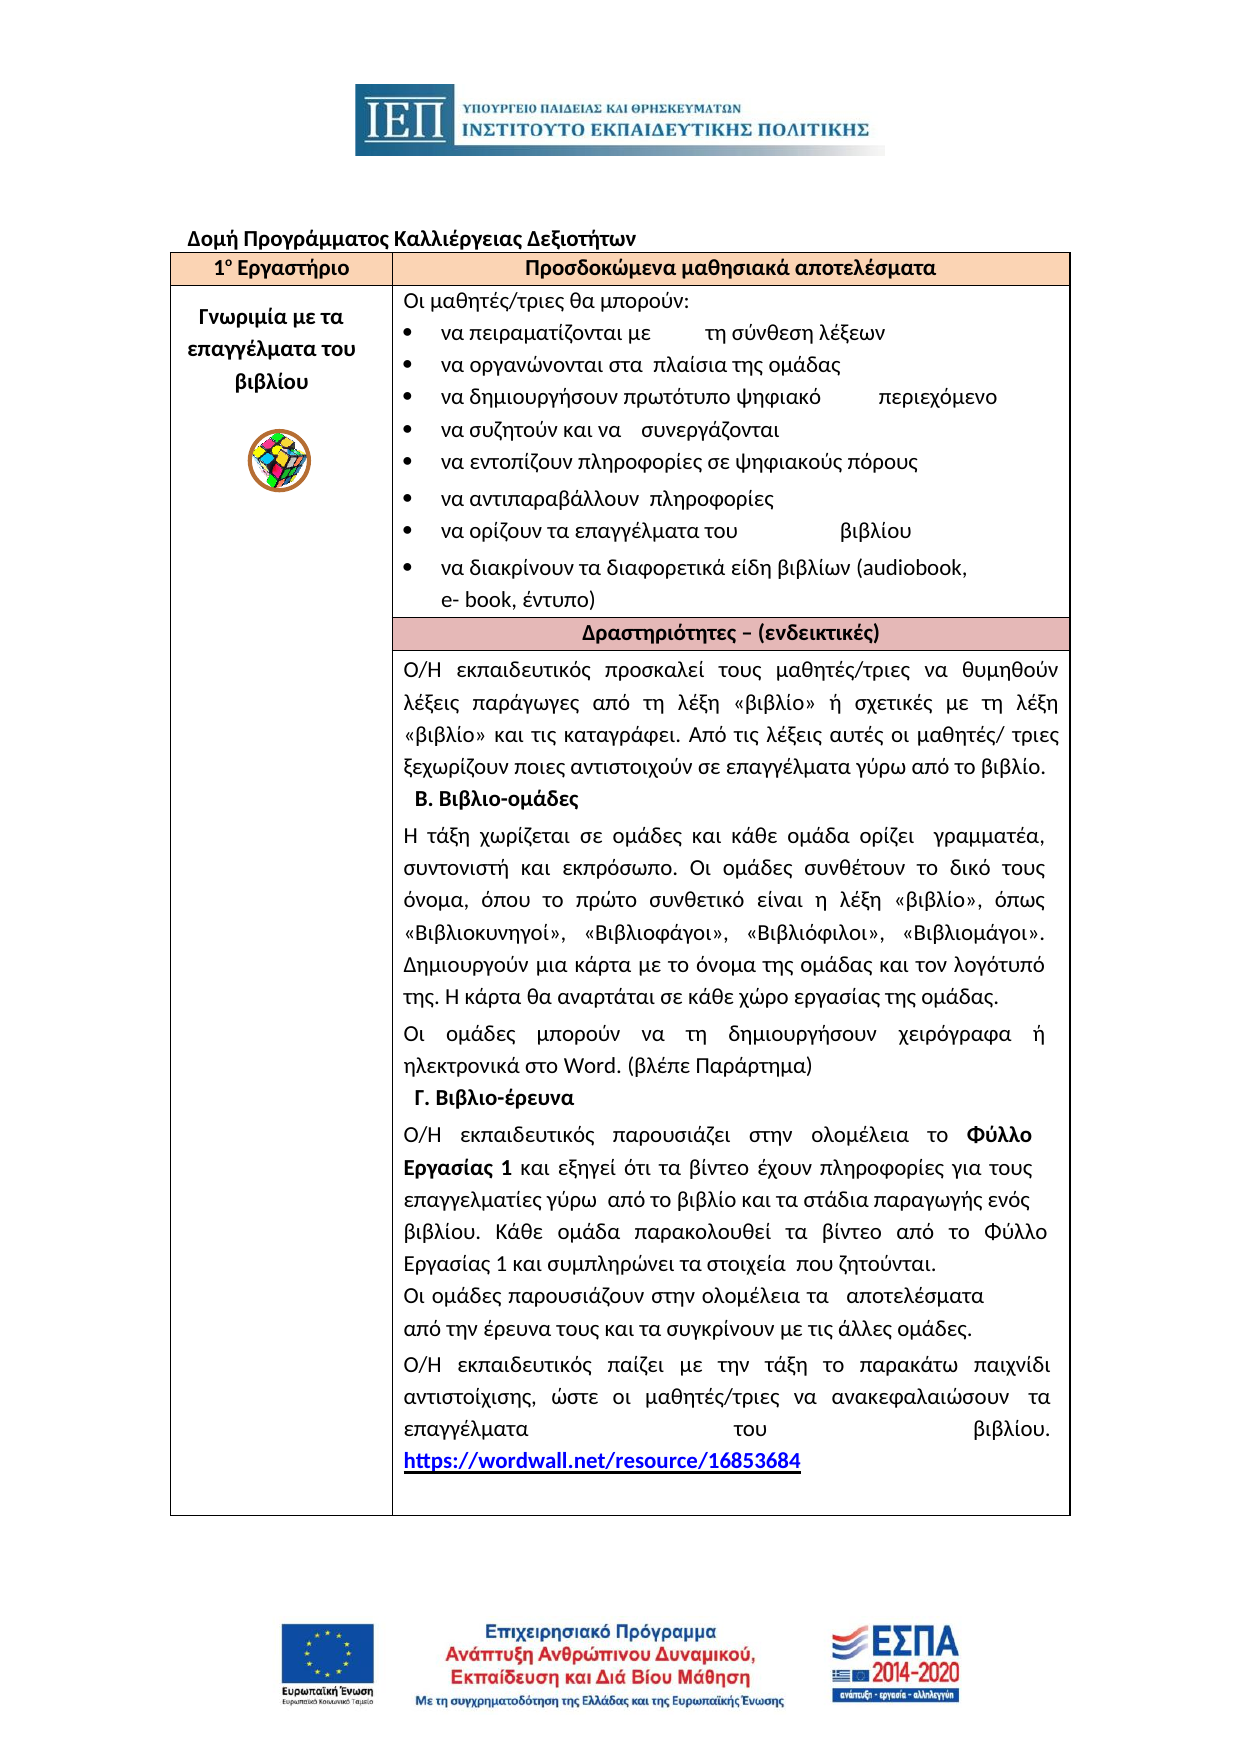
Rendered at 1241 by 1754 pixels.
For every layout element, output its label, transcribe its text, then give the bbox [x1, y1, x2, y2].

picture [252, 434, 306, 488]
table_cell Ο/Η εκπαιδευτικός προσκαλεί τους μαθητές/τριες να θυμηθούν λέξεις παράγωγες από τη λέξη «βιβλίο» ή σχετικές με τη λέξη «βιβλίο» και τις καταγράφει. Από τις λέξεις αυτές οι μαθητές/ τριες ξεχωρίζουν ποιες αντιστοιχούν σε επαγγέλματα γύρω από το βιβλίο. Β. Βιβλιο-ομάδες Η τάξη χωρίζεται σε ομάδες και κάθε ομάδα ορίζει γραμματέα, συντονιστή και εκπρόσωπο. Οι ομάδες συνθέτουν το δικό τους όνομα, όπου το πρώτο συνθετικό είναι η λέξη «βιβλίο», όπως «Βιβλιοκυνηγοί», «Βιβλιοφάγοι», «Βιβλιόφιλοι», «Βιβλιομάγοι». Δημιουργούν μια κάρτα με το όνομα της ομάδας και τον λογότυπό της. Η κάρτα θα αναρτάται σε κάθε χώρο εργασίας της ομάδας. Οι ομάδες μπορούν να τη δημιουργήσουν χειρόγραφα ή ηλεκτρονικά στο Word. (βλέπε Παράρτημα) Γ. Βιβλιο-έρευνα Ο/Η εκπαιδευτικός παρουσιάζει στην ολομέλεια το Φύλλο Εργασίας 1 και εξηγεί ότι τα βίντεο έχουν πληροφορίες για τους επαγγελματίες γύρω από το βιβλίο και τα στάδια παραγωγής ενός βιβλίου. Κάθε ομάδα παρακολουθεί τα βίντεο από το Φύλλο Εργασίας 1 και συμπληρώνει τα στοιχεία που ζητούνται. Οι ομάδες παρουσιάζουν στην ολομέλεια τα αποτελέσματα από την έρευνα τους και τα συγκρίνουν με τις άλλες ομάδες. Ο/Η εκπαιδευτικός παίζει με την τάξη το παρακάτω παιχνίδι αντιστοίχισης, ώστε οι μαθητές/τριες να ανακεφαλαιώσουν τα επαγγέλματα του βιβλίου. https://wordwall.net/resource/16853684 [393, 651, 1069, 1515]
text Δομή Προγράμματος Καλλιέργειας Δεξιοτήτων [187, 224, 1053, 252]
table_cell Γνωριμία με τα επαγγέλματα του βιβλίου [171, 286, 392, 1515]
picture [260, 1616, 980, 1715]
table_header Προσδοκώμενα μαθησιακά αποτελέσματα [393, 253, 1069, 285]
table_cell Δραστηριότητες – (ενδεικτικές) [393, 618, 1069, 650]
picture [355, 84, 885, 156]
table_header 1ο Εργαστήριο [171, 253, 392, 285]
table_cell Οι μαθητές/τριες θα μπορούν: να πειραματίζονται με τη σύνθεση λέξεων να οργανώνονται στα πλαίσια της ομάδας να δημιουργήσουν πρωτότυπο ψηφιακό περιεχόμενο να συζητούν και να συνεργάζονται να εντοπίζουν πληροφορίες σε ψηφιακούς πόρους να αντιπαραβάλλουν πληροφορίες να ορίζουν τα επαγγέλματα του βιβλίου να διακρίνουν τα διαφορετικά είδη βιβλίων (audiobook, e- book, έντυπο) [393, 286, 1069, 617]
